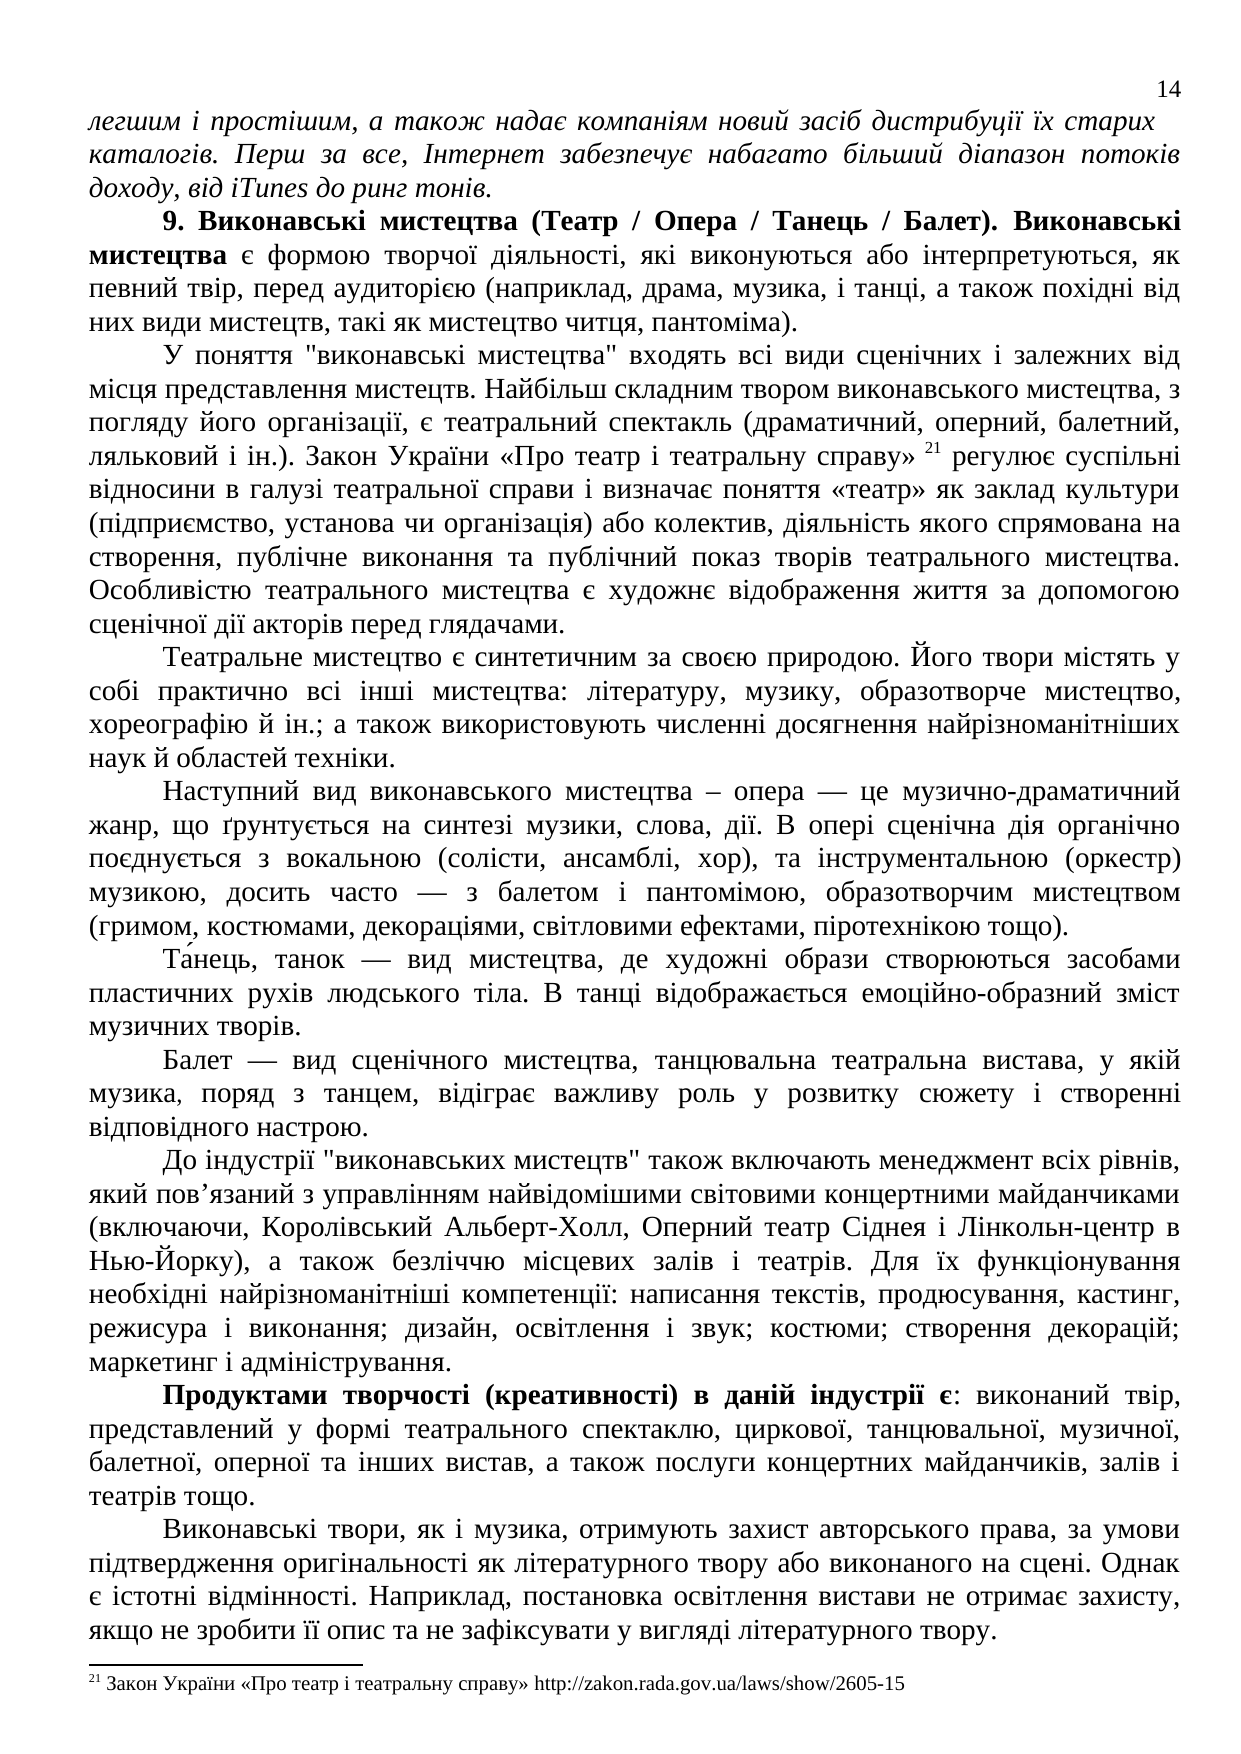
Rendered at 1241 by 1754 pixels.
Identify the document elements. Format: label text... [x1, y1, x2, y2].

text Та́нець, танок — вид мистецтва, де художні образи створюються засобами пластичних рухів людського тіла. В танці відображається емоційно-образний зміст музичних творів. [89, 941, 1181, 1042]
text Театральне мистецтво є синтетичним за своєю природою. Його твори містять у собі практично всі інші мистецтва: літературу, музику, образотворче мистецтво, хореографію й ін.; а також використовують численні досягнення найрізноманітніших наук й областей техніки. [89, 639, 1181, 773]
text Балет — вид сценічного мистецтва, танцювальна театральна вистава, у якій музика, поряд з танцем, відіграє важливу роль у розвитку сюжету і створенні відповідного настрою. [89, 1042, 1181, 1142]
text Наступний вид виконавського мистецтва – опера — це музично-драматичний жанр, що ґрунтується на синтезі музики, слова, дії. В опері сценічна дія органічно поєднується з вокальною (солісти, ансамблі, хор), та інструментальною (оркестр) музикою, досить часто — з балетом і пантомімою, образотворчим мистецтвом (гримом, костюмами, декораціями, світловими ефектами, піротехнікою тощо). [89, 773, 1181, 941]
text У поняття "виконавські мистецтва" входять всі види сценічних і залежних від місця представлення мистецтв. Найбільш складним твором виконавського мистецтва, з погляду його організації, є театральний спектакль (драматичний, оперний, балетний, ляльковий і ін.). Закон України «Про театр і театральну справу» регулює суспільні відносини в галузі театральної справи і визначає поняття «театр» як заклад культури (підприємство, установа чи організація) або колектив, діяльність якого спрямована на створення, публічне виконання та публічний показ творів театрального мистецтва. Особливістю театрального мистецтва є художнє відображення життя за допомогою сценічної дії акторів перед глядачами. [89, 337, 1181, 639]
text Продуктами творчості (креативності) в даній індустрії є: виконаний твір, представлений у формі театрального спектаклю, циркової, танцювальної, музичної, балетної, оперної та інших вистав, а також послуги концертних майданчиків, залів і театрів тощо. [89, 1377, 1181, 1511]
text 9. Виконавські мистецтва (Театр / Опера / Танець / Балет). Виконавські мистецтва є формою творчої діяльності, які виконуються або інтерпретуються, як певний твір, перед аудиторією (наприклад, драма, музика, і танці, а також похідні від них види мистецтв, такі як мистецтво читця, пантоміма). [89, 203, 1181, 337]
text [89, 103, 1181, 203]
text До індустрії "виконавських мистецтв" також включають менеджмент всіх рівнів, який пов’язаний з управлінням найвідомішими світовими концертними майданчиками (включаючи, Королівський Альберт-Холл, Оперний театр Сіднея і Лінкольн-центр в Нью-Йорку), а також безліччю місцевих залів і театрів. Для їх функціонування необхідні найрізноманітніші компетенції: написання текстів, продюсування, кастинг, режисура і виконання; дизайн, освітлення і звук; костюми; створення декорацій; маркетинг і адміністрування. [89, 1142, 1181, 1377]
text Виконавські твори, як і музика, отримують захист авторського права, за умови підтвердження оригінальності як літературного твору або виконаного на сцені. Однак є істотні відмінності. Наприклад, постановка освітлення вистави не отримає захисту, якщо не зробити її опис та не зафіксувати у вигляді літературного твору. [89, 1511, 1181, 1646]
